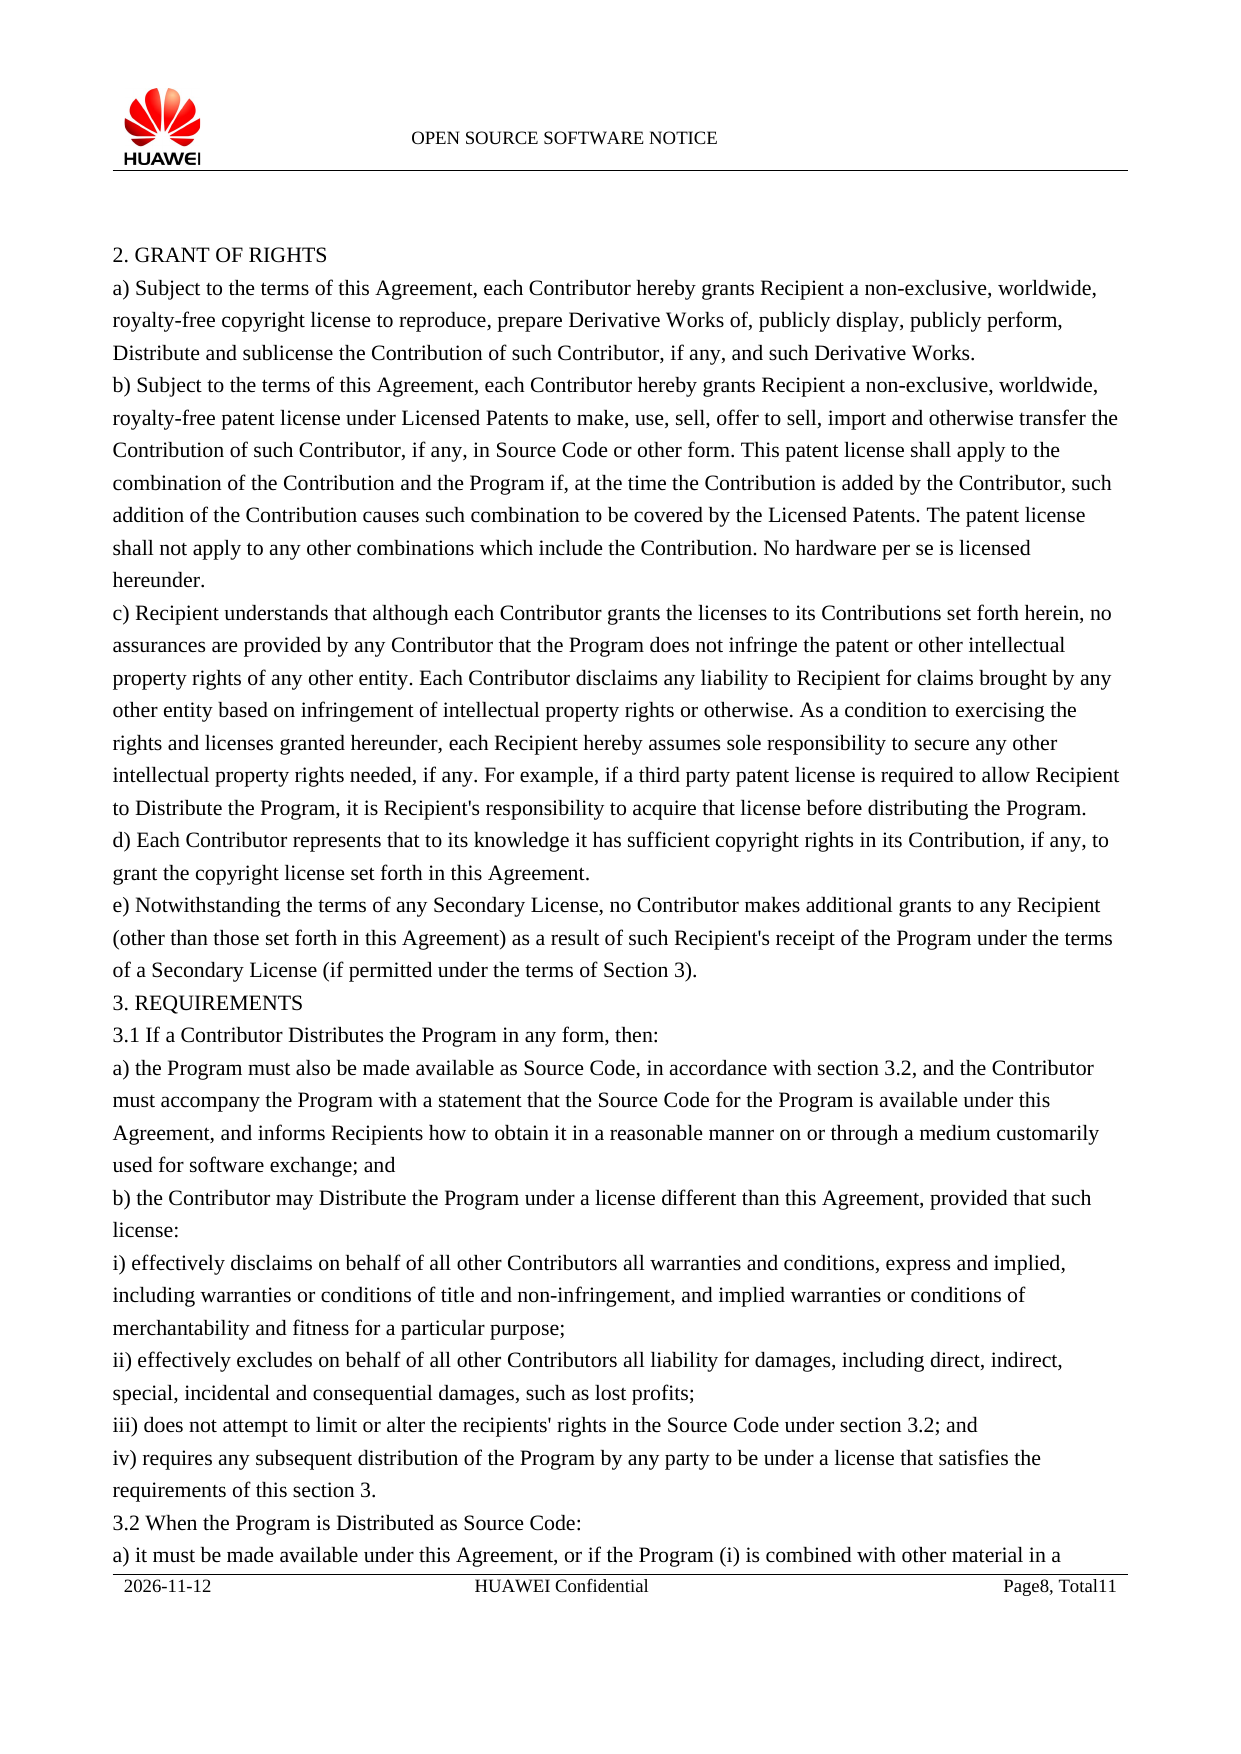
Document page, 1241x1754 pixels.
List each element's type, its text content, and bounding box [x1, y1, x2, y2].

picture [124, 88, 201, 165]
